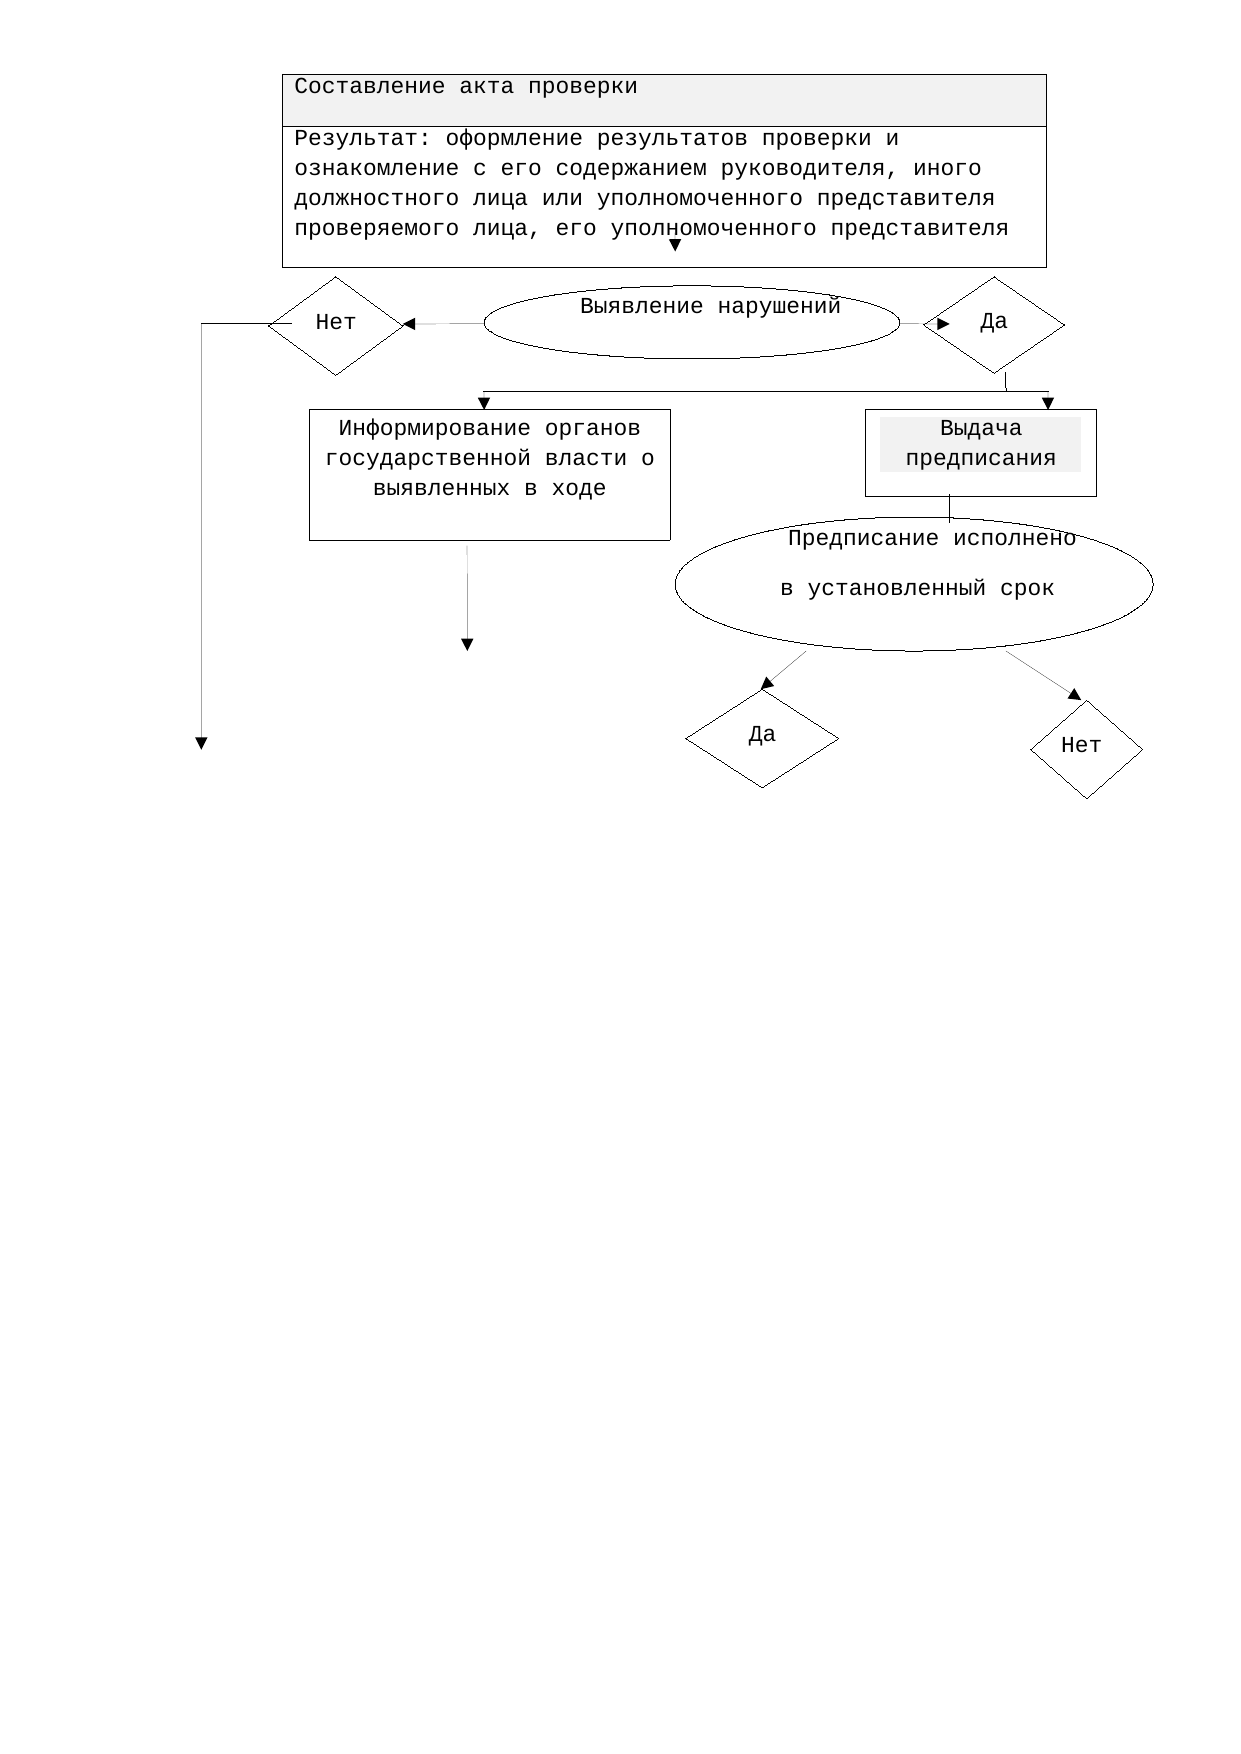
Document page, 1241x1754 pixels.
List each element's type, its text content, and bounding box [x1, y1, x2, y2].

table_header Составление акта проверки [283, 75, 1046, 126]
table_cell Результат: оформление результатов проверки и ознакомление с его содержанием руководителя, иного должностного лица или уполномоченного представителя проверяемого лица, его уполномоченного представителя [283, 127, 1046, 267]
